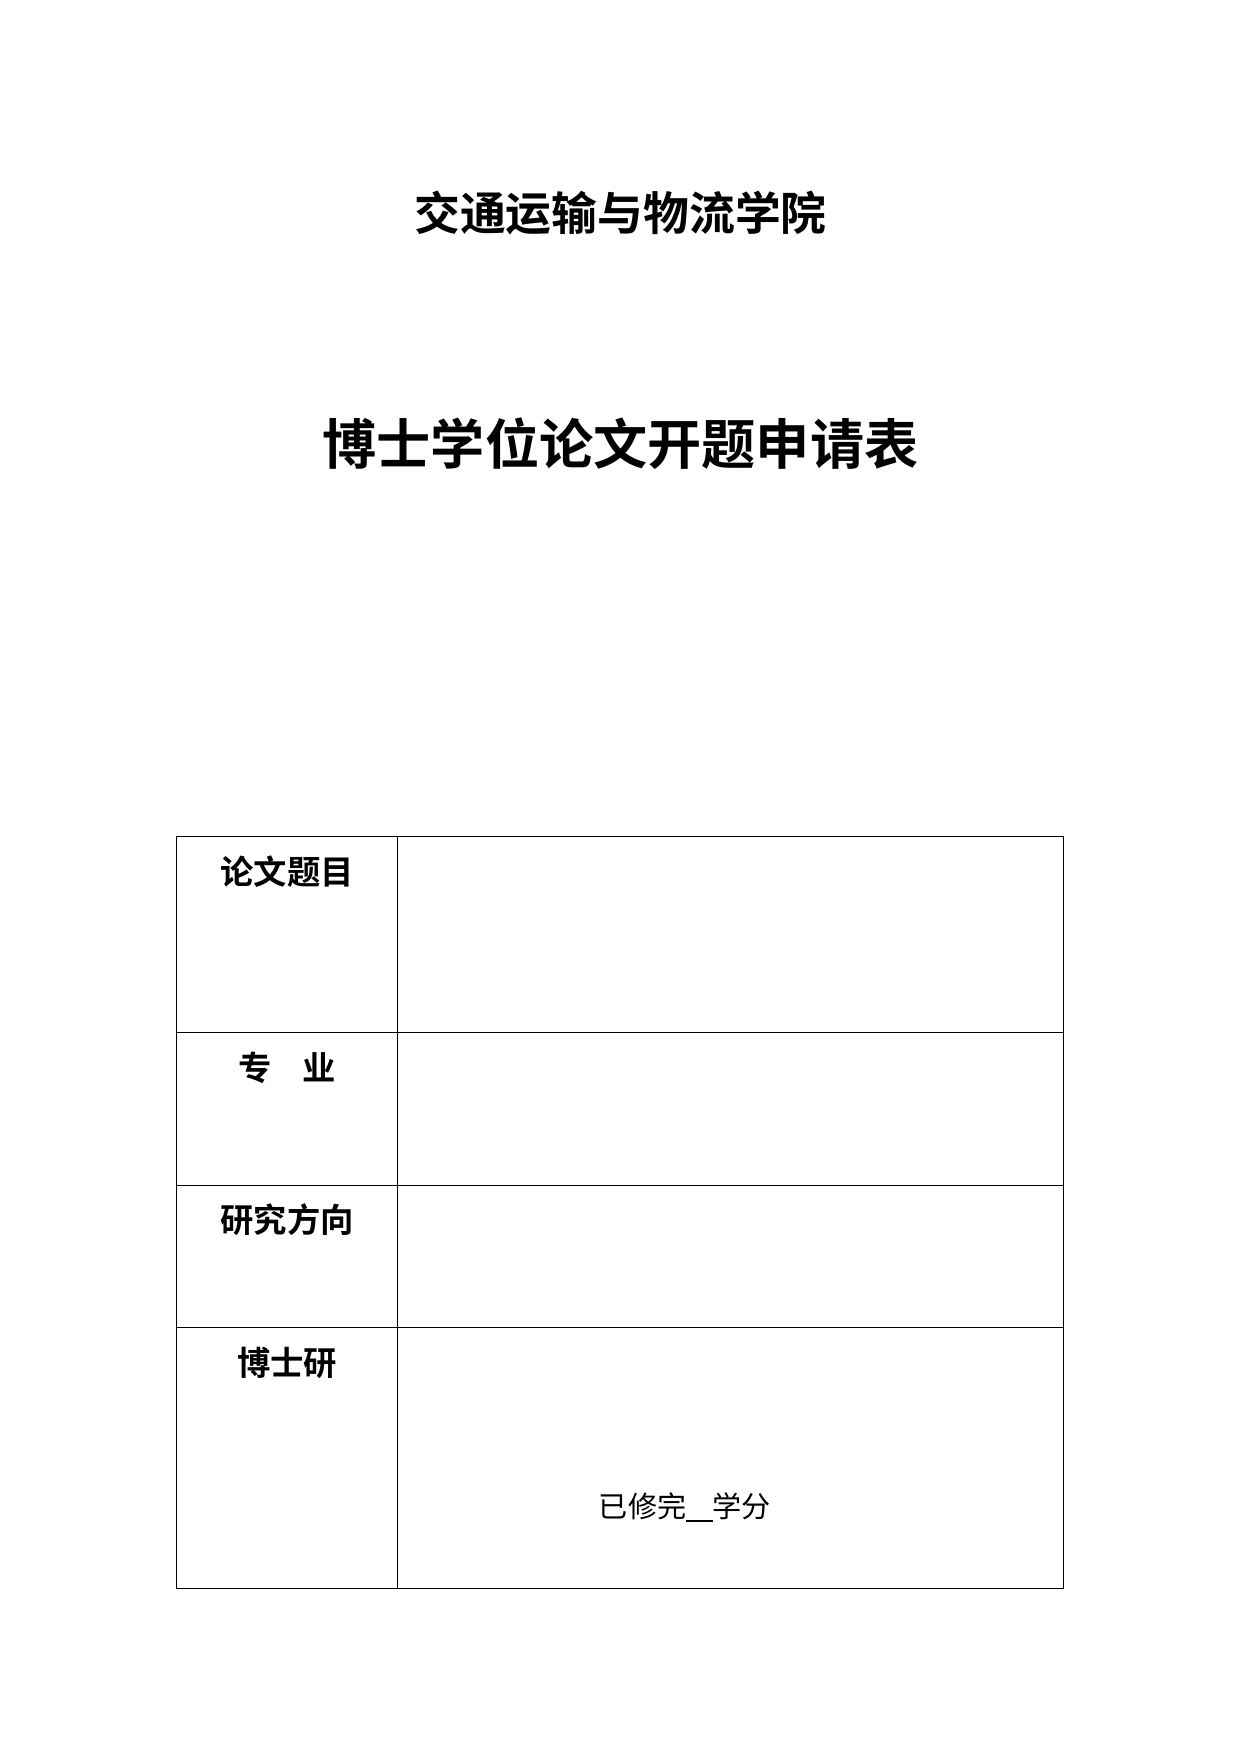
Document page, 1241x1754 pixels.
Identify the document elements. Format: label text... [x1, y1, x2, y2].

table_cell [398, 1186, 1063, 1327]
table_header [398, 837, 1063, 1032]
table_cell 专 业 [177, 1033, 397, 1184]
table_cell 研究方向 [177, 1186, 397, 1327]
table_cell 博士研 究生课程 [177, 1328, 397, 1588]
text 交通运输与物流学院 [187, 162, 1053, 259]
table_cell 已修完 学分 [398, 1328, 1063, 1588]
table_cell [398, 1033, 1063, 1184]
table_header 论文题目 [177, 837, 397, 1032]
text 博士学位论文开题申请表 [187, 392, 1053, 490]
